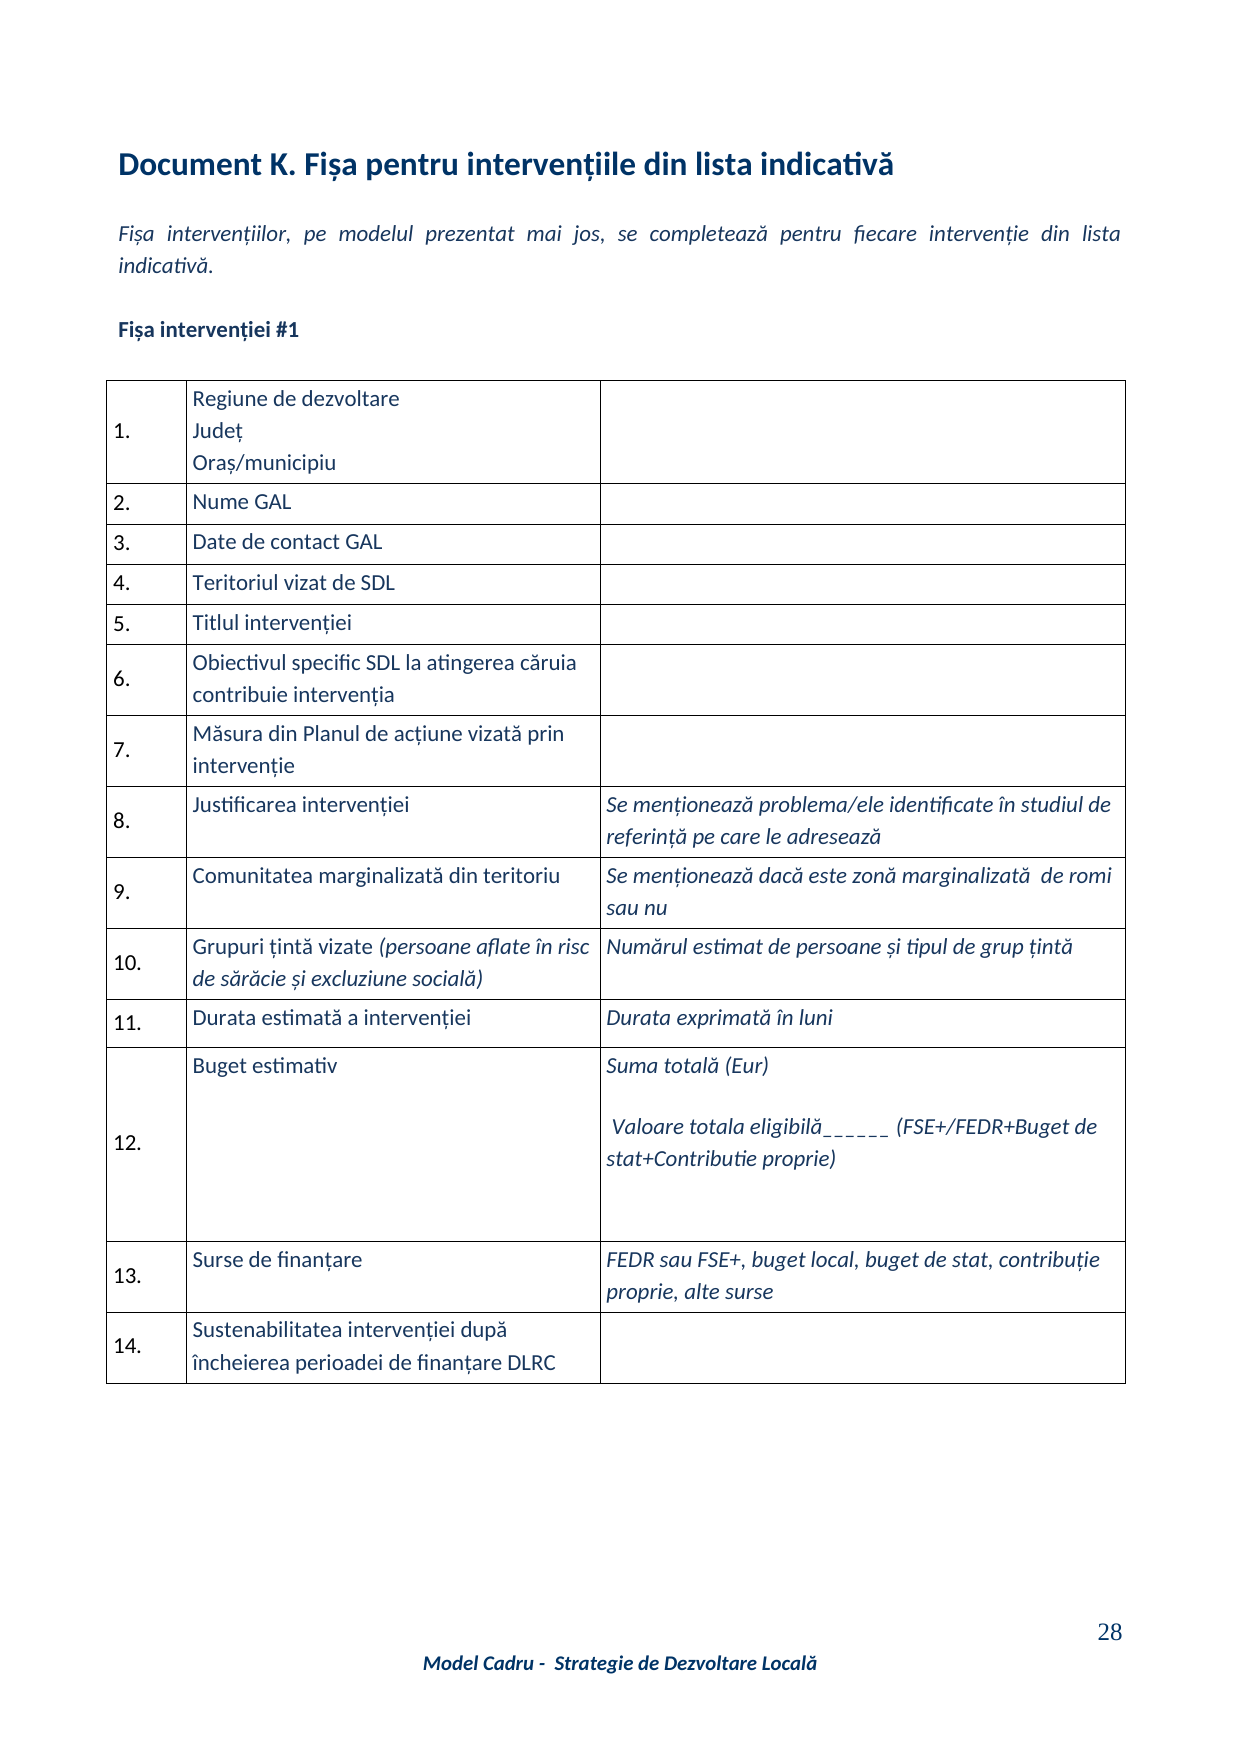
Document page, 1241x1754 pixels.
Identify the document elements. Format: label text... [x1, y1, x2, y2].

table_cell Sustenabilitatea intervenției după încheierea perioadei de finanțare DLRC [187, 1313, 600, 1383]
table_cell [107, 1048, 186, 1241]
table_cell Justificarea intervenției [187, 787, 600, 857]
table_cell Teritoriul vizat de SDL [187, 565, 600, 604]
table_cell FEDR sau FSE+, buget local, buget de stat, contribuție proprie, alte surse [601, 1242, 1125, 1312]
table_cell [107, 645, 186, 715]
table_cell [107, 1313, 186, 1383]
text Fișa intervențiilor, pe modelul prezentat mai jos, se completează pentru fiecare intervenție din lista indicativă. [118, 219, 1122, 279]
table_cell [107, 716, 186, 786]
table_cell Buget estimativ [187, 1048, 600, 1241]
table_cell Durata exprimată în luni [601, 1000, 1125, 1047]
table_cell Nume GAL [187, 484, 600, 523]
table_cell Surse de finanţare [187, 1242, 600, 1312]
table_cell Suma totală (Eur) Valoare totala eligibilă______ (FSE+/FEDR+Buget de stat+Contributie proprie) [601, 1048, 1125, 1241]
table_cell [601, 525, 1125, 564]
table_cell [601, 716, 1125, 786]
table_cell Titlul intervenției [187, 605, 600, 644]
table_cell Se menționează problema/ele identificate în studiul de referință pe care le adresează [601, 787, 1125, 857]
table_cell [107, 787, 186, 857]
table_cell [601, 484, 1125, 523]
table_cell [601, 645, 1125, 715]
table_cell [601, 605, 1125, 644]
table_cell [107, 1242, 186, 1312]
table_cell [601, 1313, 1125, 1383]
table_cell Durata estimată a intervenției [187, 1000, 600, 1047]
table_cell [107, 605, 186, 644]
table_cell Obiectivul specific SDL la atingerea căruia contribuie intervenția [187, 645, 600, 715]
table_cell Măsura din Planul de acțiune vizată prin intervenție [187, 716, 600, 786]
table_cell Numărul estimat de persoane și tipul de grup țintă [601, 929, 1125, 999]
table_cell [107, 929, 186, 999]
table_cell [107, 525, 186, 564]
table_cell Date de contact GAL [187, 525, 600, 564]
table_cell [601, 565, 1125, 604]
text Fișa intervenției #1 [118, 316, 1122, 344]
subtitle Document K. Fişa pentru intervențiile din lista indicativă [118, 143, 1122, 184]
table_cell [107, 1000, 186, 1047]
table_header Regiune de dezvoltare Județ Oraș/municipiu [187, 381, 600, 483]
table_cell [107, 565, 186, 604]
table_cell [107, 858, 186, 928]
table_cell Se menționează dacă este zonă marginalizată de romi sau nu [601, 858, 1125, 928]
table_header [107, 381, 186, 483]
table_header [601, 381, 1125, 483]
table_cell Comunitatea marginalizată din teritoriu [187, 858, 600, 928]
table_cell [107, 484, 186, 523]
table_cell Grupuri țintă vizate (persoane aflate în risc de sărăcie și excluziune socială) [187, 929, 600, 999]
